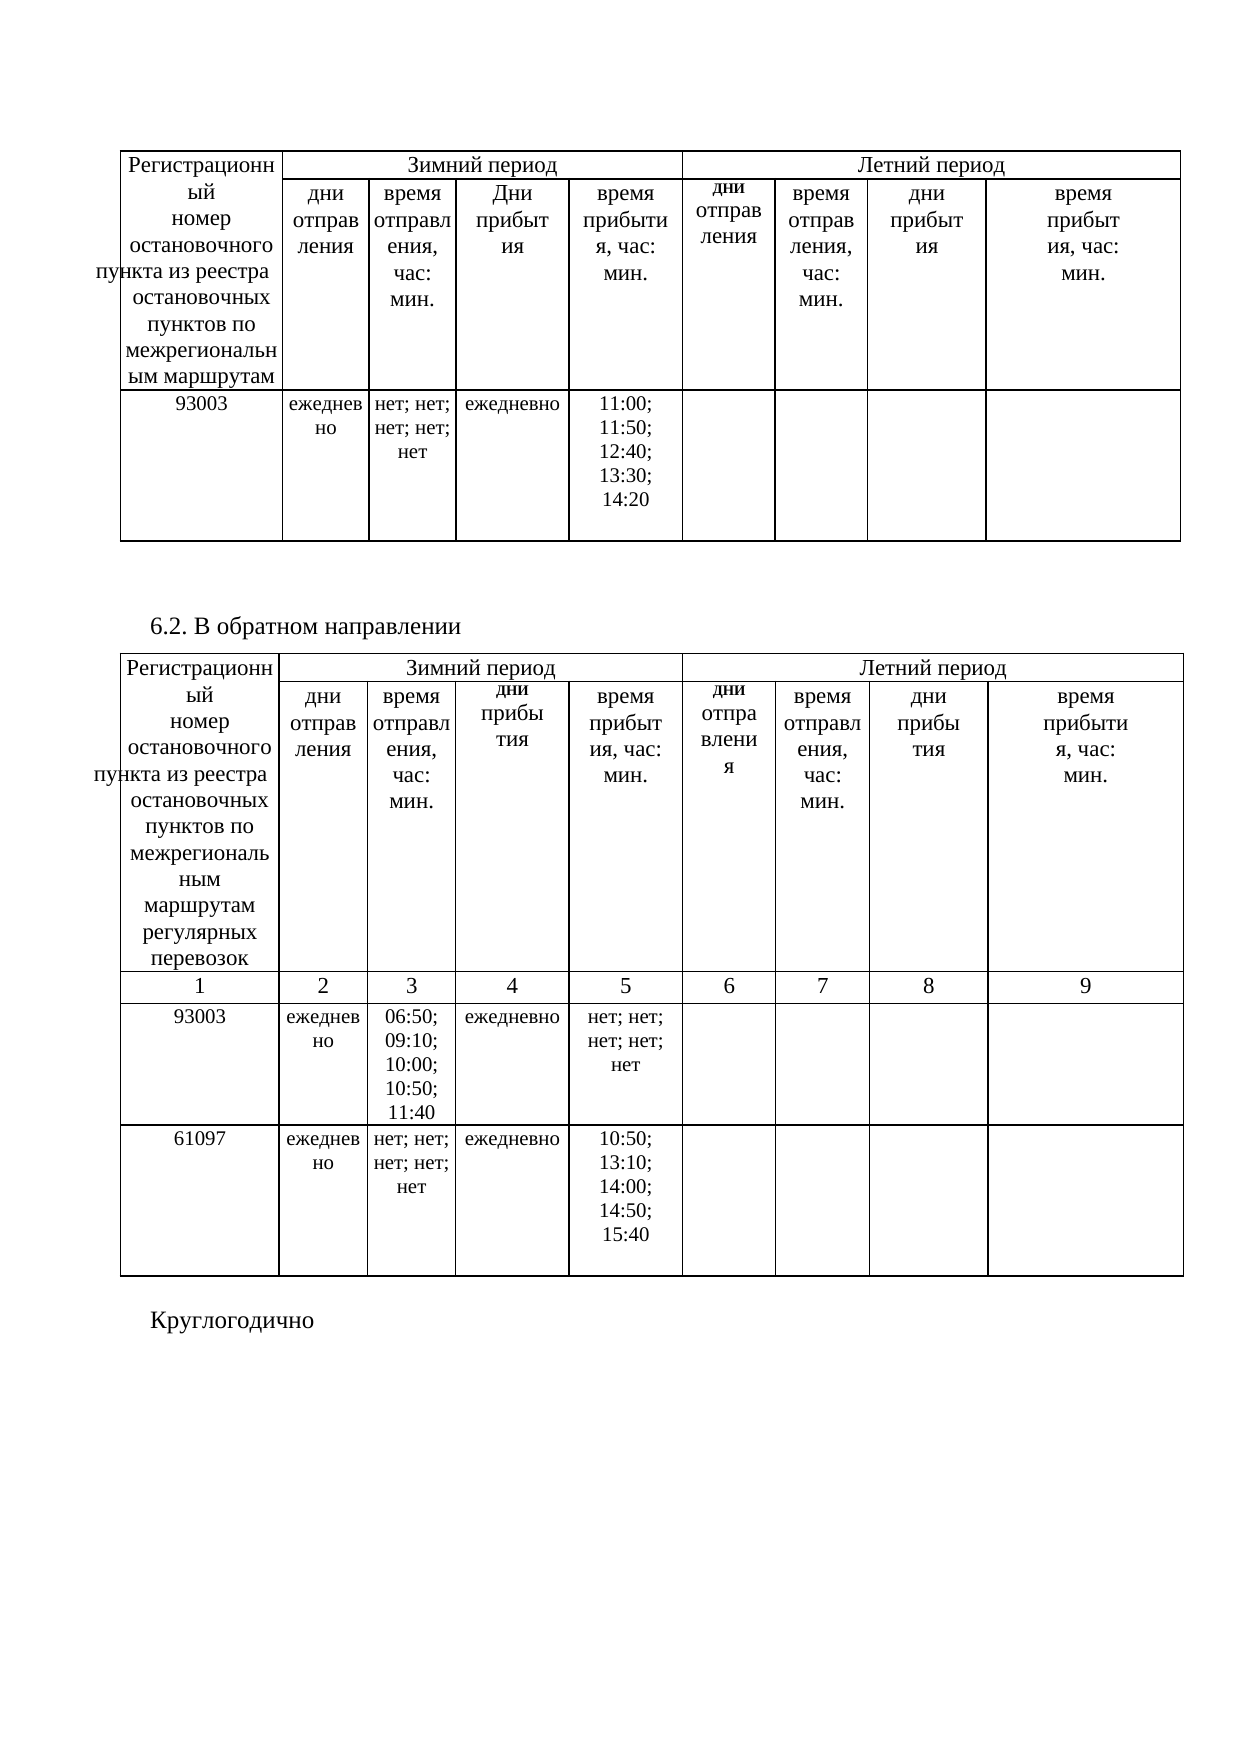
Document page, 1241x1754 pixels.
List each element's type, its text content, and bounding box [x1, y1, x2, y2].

table_cell ДНИ отправ ления [683, 180, 774, 389]
table_cell 61097 [121, 1126, 278, 1275]
table_cell [776, 1004, 869, 1124]
table_cell 6 [683, 972, 775, 1002]
table_cell нет; нет; нет; нет; нет [370, 391, 455, 540]
table_cell ежедневно [280, 1126, 367, 1275]
table_cell ДНИ отпра влени я [683, 682, 775, 971]
table_header Летний период [683, 654, 1183, 681]
table_cell дни отправ ления [283, 180, 368, 389]
table_header Зимний период [280, 654, 682, 681]
table_cell 06:50; 09:10; 10:00; 10:50; 11:40 [368, 1004, 455, 1124]
table_cell [683, 391, 774, 540]
table_cell время прибыт ия, час: мин. [987, 180, 1180, 389]
text 6.2. В обратном направлении [150, 611, 1090, 640]
table_cell [989, 1126, 1183, 1275]
table_cell [776, 391, 867, 540]
table_cell 2 [280, 972, 367, 1002]
table_cell 5 [570, 972, 682, 1002]
table_cell дни прибы тия [870, 682, 987, 971]
table_cell 9 [989, 972, 1183, 1002]
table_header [121, 152, 282, 389]
table_cell время отправл ения, час: мин. [776, 682, 869, 971]
table_cell время отправл ения, час: мин. [370, 180, 455, 389]
table_cell ДНИ прибы тия [456, 682, 568, 971]
table_cell время прибыти я, час: мин. [989, 682, 1183, 971]
table_cell дни прибыт ия [868, 180, 985, 389]
table_cell [870, 1126, 987, 1275]
table_cell дни отправ ления [280, 682, 367, 971]
table_cell [868, 391, 985, 540]
table_cell 11:00; 11:50; 12:40; 13:30; 14:20 [570, 391, 682, 540]
table_cell ежедневно [456, 1126, 568, 1275]
table_cell [683, 1004, 775, 1124]
table_header Летний период [683, 152, 1180, 178]
table_cell ежедневно [457, 391, 568, 540]
table_cell [776, 1126, 869, 1275]
table_cell 1 [121, 972, 278, 1002]
table_cell 93003 [121, 391, 282, 540]
table_cell 7 [776, 972, 869, 1002]
table_cell ежедневно [280, 1004, 367, 1124]
table_header Регистрационный номер остановочного пункта из реестра остановочных пунктов по межрегиональным маршрутам регулярных перевозок [121, 654, 278, 971]
table_cell 3 [368, 972, 455, 1002]
table_cell ежедневно [283, 391, 368, 540]
table_cell Дни прибыт ия [457, 180, 568, 389]
table_cell 10:50; 13:10; 14:00; 14:50; 15:40 [570, 1126, 682, 1275]
table_cell время отправ ления, час: мин. [776, 180, 867, 389]
table_cell 93003 [121, 1004, 278, 1124]
table_cell [870, 1004, 987, 1124]
table_cell [683, 1126, 775, 1275]
table_header Зимний период [283, 152, 682, 178]
table_cell время прибыт ия, час: мин. [570, 682, 682, 971]
table_cell время прибыти я, час: мин. [570, 180, 682, 389]
text Круглогодично [150, 1305, 1090, 1334]
table_cell 8 [870, 972, 987, 1002]
table_cell [987, 391, 1180, 540]
table_cell нет; нет; нет; нет; нет [570, 1004, 682, 1124]
table_cell время отправл ения, час: мин. [368, 682, 455, 971]
table_cell ежедневно [456, 1004, 568, 1124]
table_cell 4 [456, 972, 568, 1002]
table_cell [989, 1004, 1183, 1124]
table_cell нет; нет; нет; нет; нет [368, 1126, 455, 1275]
